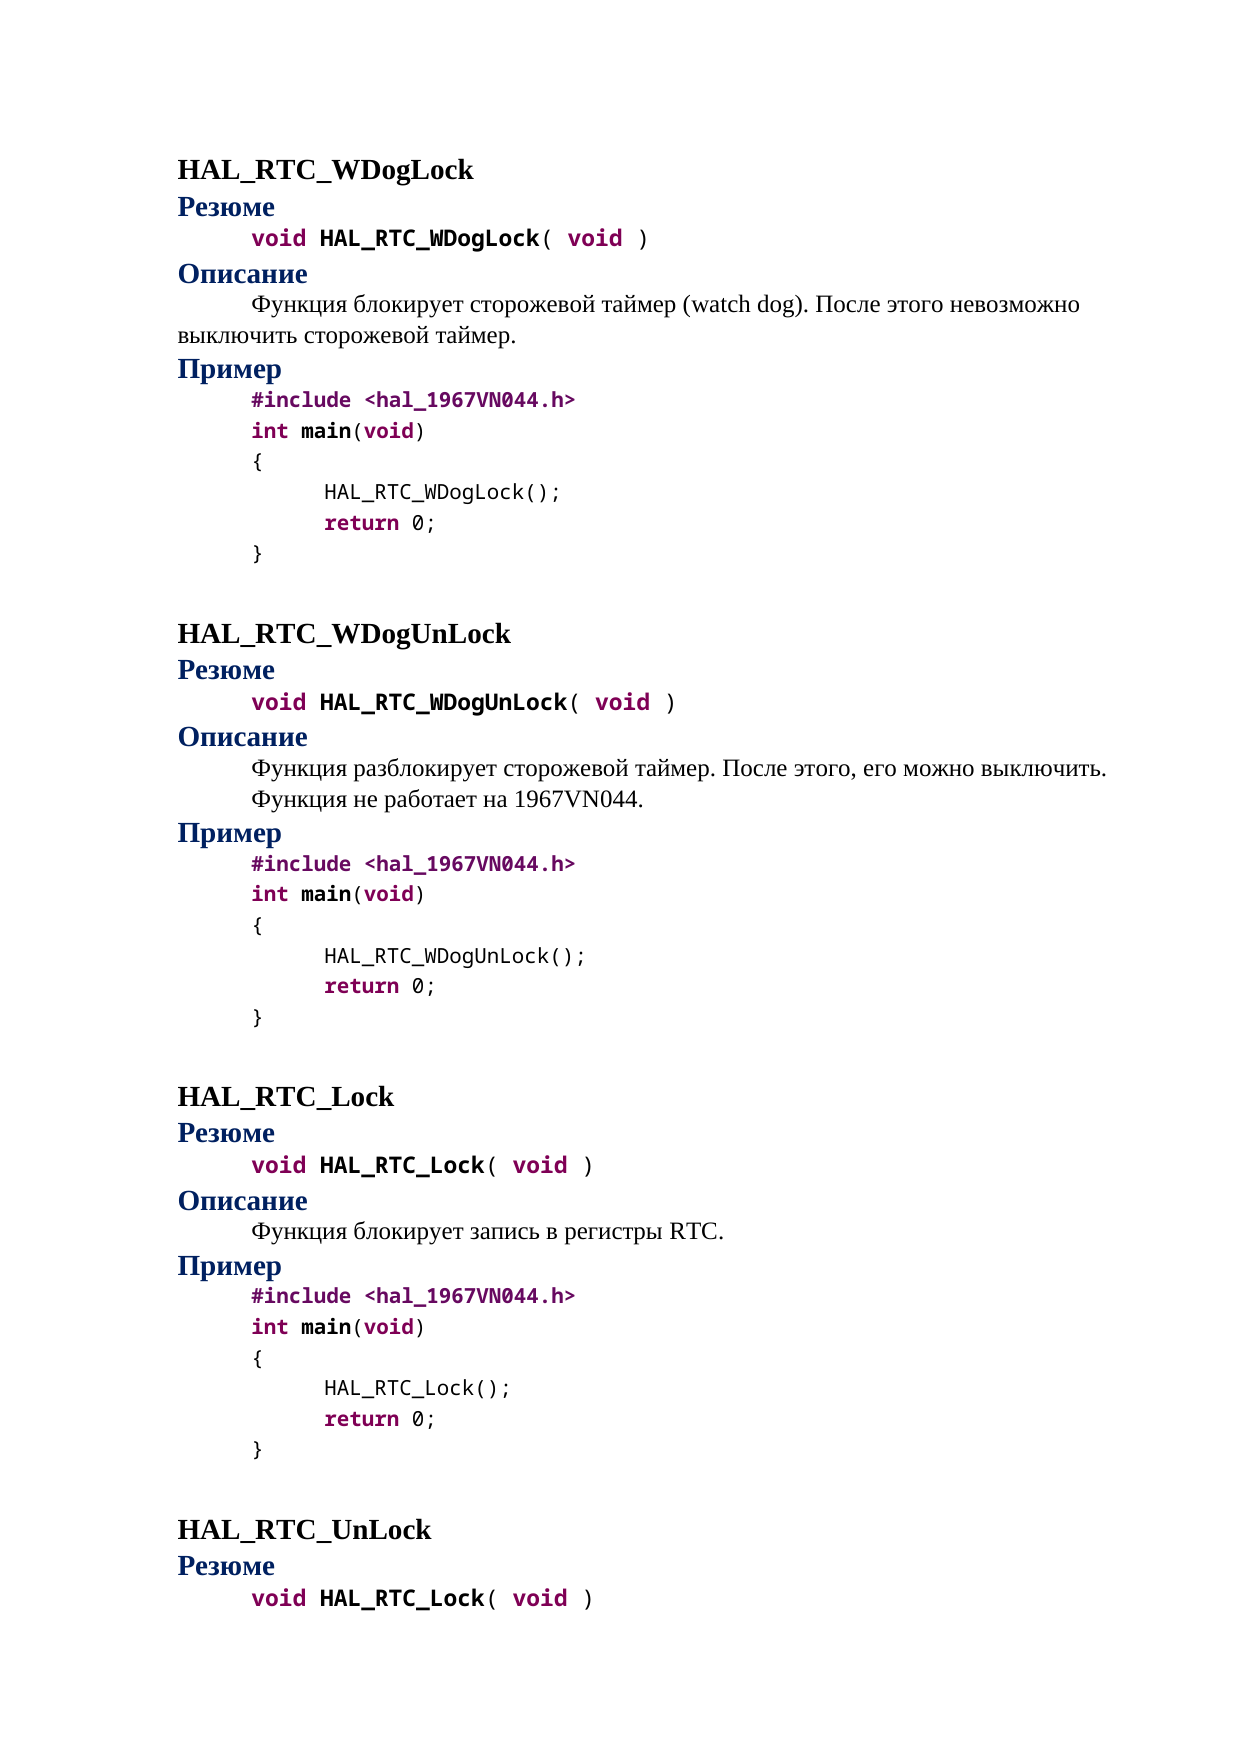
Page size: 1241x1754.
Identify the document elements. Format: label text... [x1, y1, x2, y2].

text return 0; [324, 1404, 1152, 1432]
text { [177, 1343, 1152, 1371]
text Описание [177, 1183, 1152, 1216]
text int main(void) [177, 879, 1152, 908]
text #include <hal_1967VN044.h> [177, 1281, 1152, 1309]
text return 0; [324, 508, 1152, 536]
text Описание [177, 256, 1152, 289]
subtitle HAL_RTC_WDogUnLock [177, 616, 1152, 649]
text Резюме [177, 652, 1152, 686]
text return 0; [324, 971, 1152, 1000]
text HAL_RTC_WDogUnLock(); [324, 941, 1152, 969]
subtitle HAL_RTC_Lock [177, 1079, 1152, 1113]
text Функция разблокирует сторожевой таймер. После этого, его можно выключить. [177, 753, 1152, 782]
text Резюме [177, 189, 1152, 222]
text int main(void) [177, 1312, 1152, 1340]
text Функция не работает на 1967VN044. [177, 784, 1152, 813]
subtitle HAL_RTC_UnLock [177, 1512, 1152, 1546]
text Резюме [177, 1116, 1152, 1149]
text void HAL_RTC_WDogUnLock( void ) [177, 686, 1152, 717]
text Пример [177, 815, 1152, 849]
text { [177, 910, 1152, 938]
text Резюме [177, 1548, 1152, 1582]
text int main(void) [177, 416, 1152, 444]
text Функция блокирует сторожевой таймер (watch dog). После этого невозможно выключить сторожевой таймер. [177, 289, 1152, 349]
subtitle HAL_RTC_WDogLock [177, 152, 1152, 186]
text void HAL_RTC_WDogLock( void ) [177, 222, 1152, 253]
text } [177, 538, 1152, 567]
text Пример [177, 1248, 1152, 1281]
text Функция блокирует запись в регистры RTC. [177, 1216, 1152, 1245]
text #include <hal_1967VN044.h> [177, 385, 1152, 413]
text HAL_RTC_Lock(); [324, 1373, 1152, 1402]
text Пример [177, 352, 1152, 385]
text Описание [177, 719, 1152, 753]
text HAL_RTC_WDogLock(); [324, 477, 1152, 506]
text void HAL_RTC_Lock( void ) [251, 1149, 1152, 1180]
text } [177, 1434, 1152, 1463]
text void HAL_RTC_Lock( void ) [177, 1582, 1152, 1613]
text { [177, 447, 1152, 475]
text } [177, 1002, 1152, 1030]
text #include <hal_1967VN044.h> [177, 849, 1152, 877]
